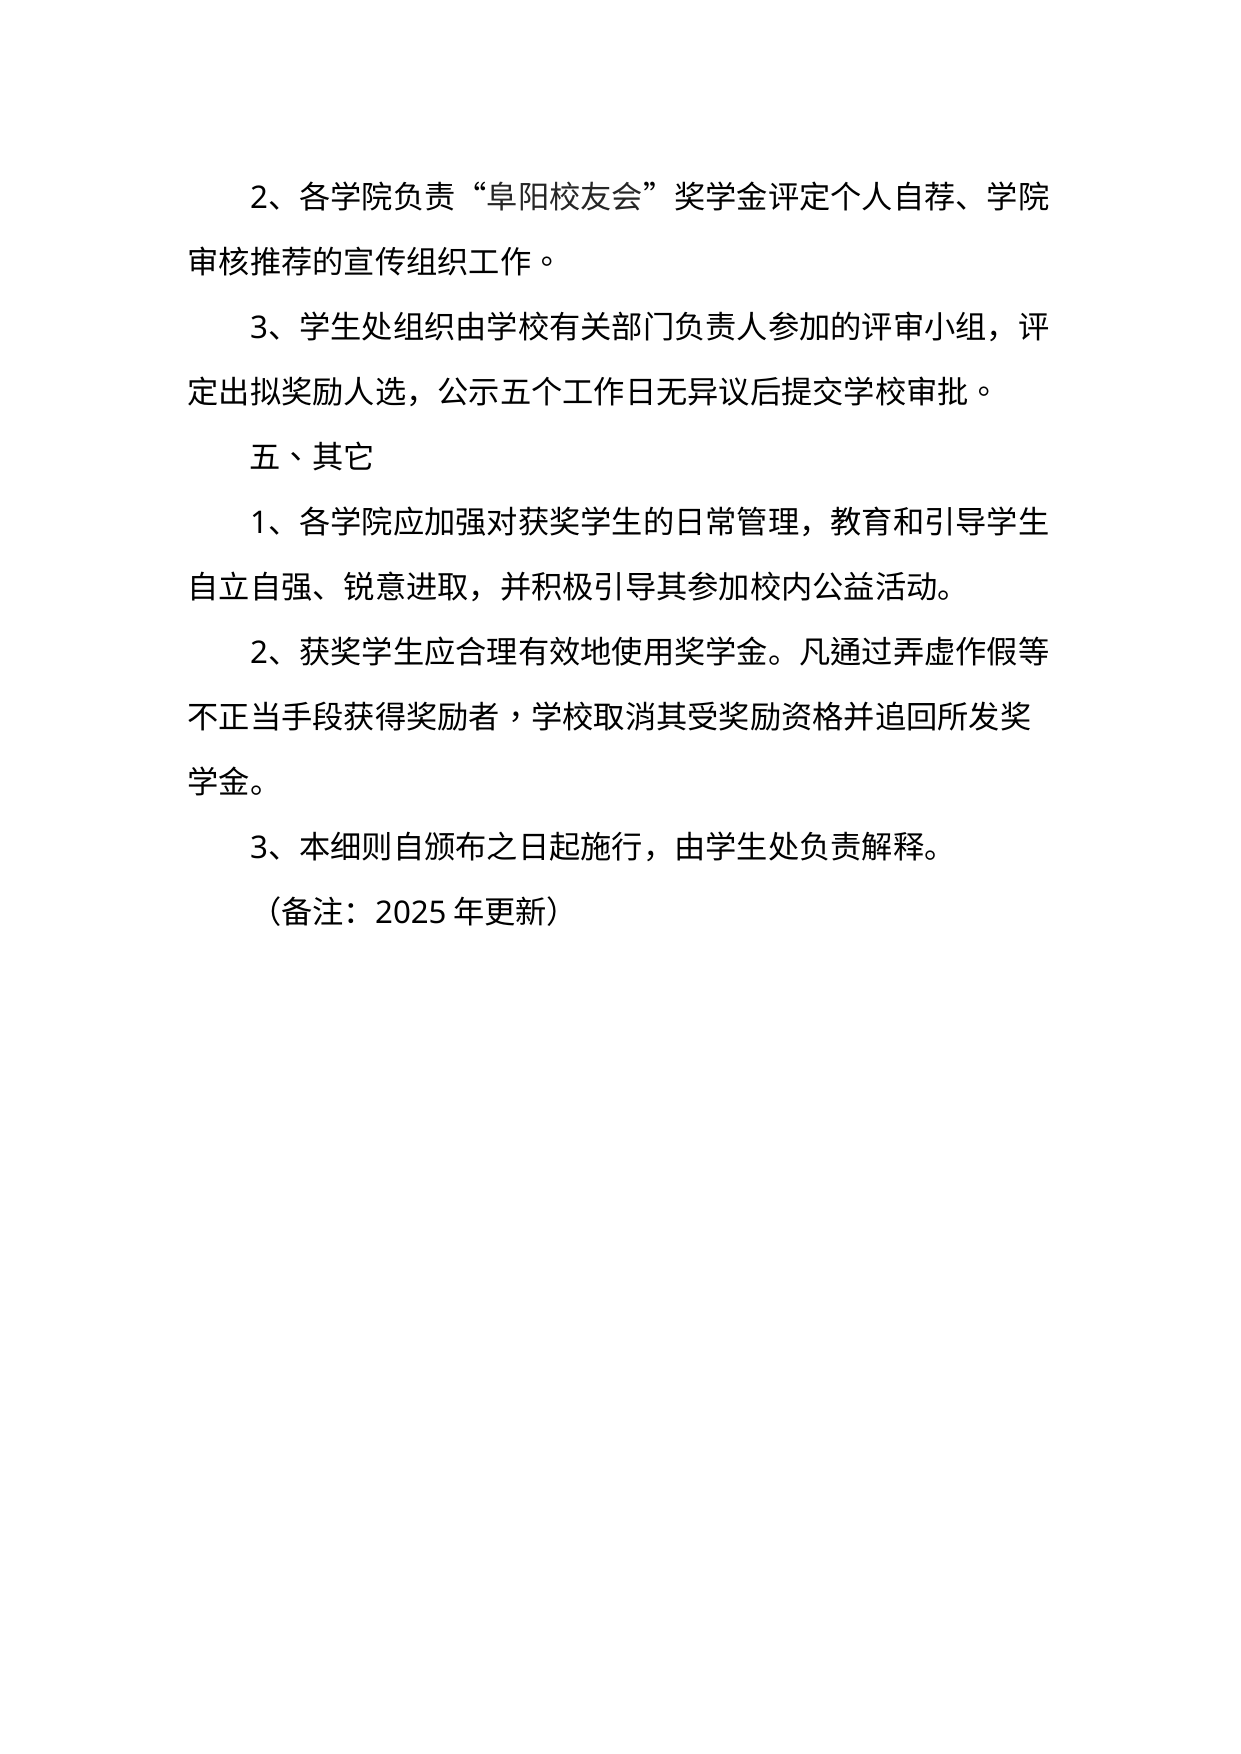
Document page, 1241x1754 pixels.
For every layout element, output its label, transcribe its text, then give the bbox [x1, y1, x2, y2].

text 五、其它 [187, 422, 1053, 487]
text 3、学生处组织由学校有关部门负责人参加的评审小组，评定出拟奖励人选，公示五个工作日无异议后提交学校审批。 [187, 292, 1053, 422]
text 1、各学院应加强对获奖学生的日常管理，教育和引导学生自立自强、锐意进取，并积极引导其参加校内公益活动。 [187, 487, 1053, 617]
text 2、各学院负责“阜阳校友会”奖学金评定个人自荐、学院审核推荐的宣传组织工作。 [187, 162, 1053, 292]
text 2、获奖学生应合理有效地使用奖学金。凡通过弄虚作假等不正当手段获得奖励者，学校取消其受奖励资格并追回所发奖学金。 [187, 617, 1053, 812]
text 3、本细则自颁布之日起施行，由学生处负责解释。 [187, 812, 1053, 877]
text （备注：2025年更新） [187, 877, 1053, 942]
